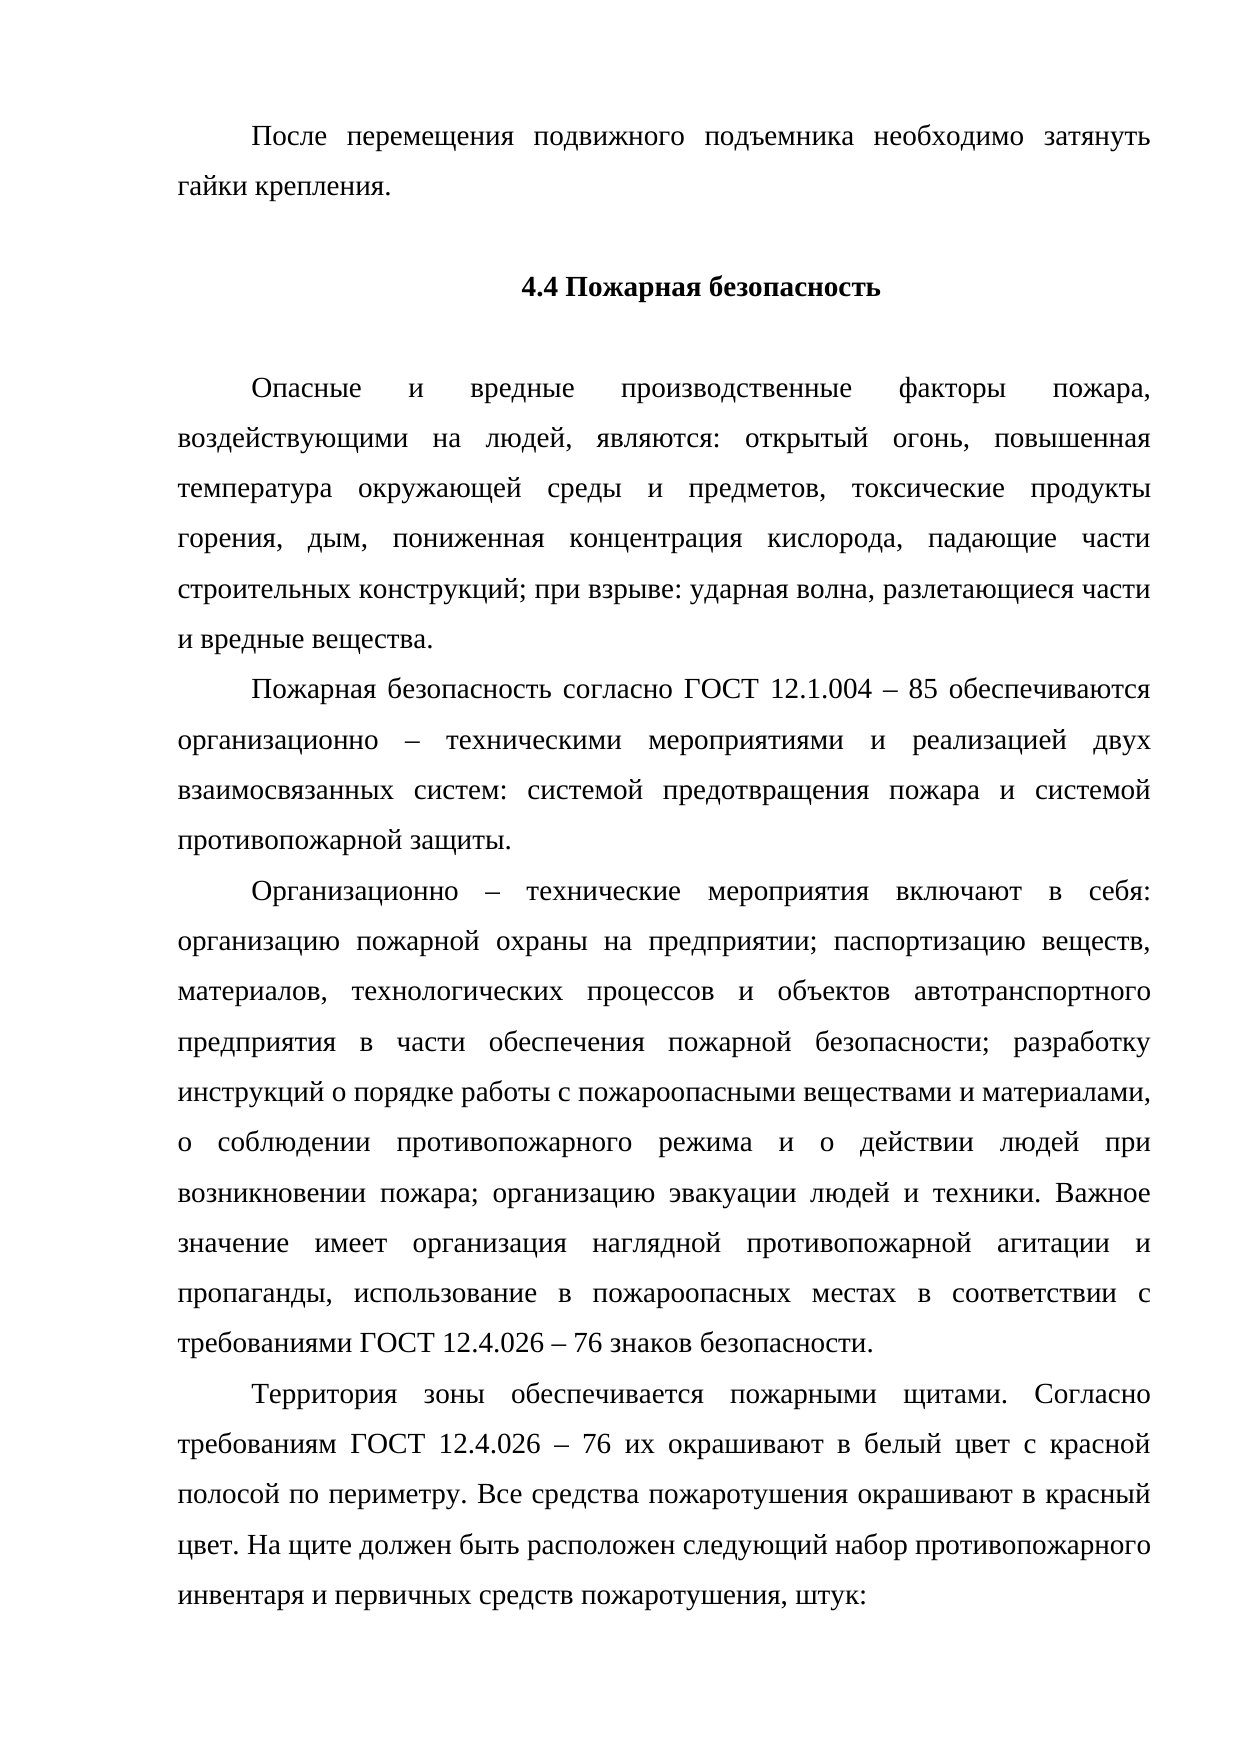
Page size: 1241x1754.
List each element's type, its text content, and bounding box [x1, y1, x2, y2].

text Опасные и вредные производственные факторы пожара, воздействующими на людей, являются: открытый огонь, повышенная температура окружающей среды и предметов, токсические продукты горения, дым, пониженная концентрация кислорода, падающие части строительных конструкций; при взрыве: ударная волна, разлетающиеся части и вредные вещества. [177, 370, 1152, 655]
text Пожарная безопасность согласно ГОСТ 12.1.004 – 85 обеспечиваются организационно – техническими мероприятиями и реализацией двух взаимосвязанных систем: системой предотвращения пожара и системой противопожарной защиты. [177, 672, 1152, 856]
text Организационно – технические мероприятия включают в себя: организацию пожарной охраны на предприятии; паспортизацию веществ, материалов, технологических процессов и объектов автотранспортного предприятия в части обеспечения пожарной безопасности; разработку инструкций о порядке работы с пожароопасными веществами и материалами, о соблюдении противопожарного режима и о действии людей при возникновении пожара; организацию эвакуации людей и техники. Важное значение имеет организация наглядной противопожарной агитации и пропаганды, использование в пожароопасных местах в соответствии с требованиями ГОСТ 12.4.026 – 76 знаков безопасности. [177, 873, 1152, 1359]
subtitle 4.4 Пожарная безопасность [177, 269, 1152, 303]
text Территория зоны обеспечивается пожарными щитами. Согласно требованиям ГОСТ 12.4.026 – 76 их окрашивают в белый цвет с красной полосой по периметру. Все средства пожаротушения окрашивают в красный цвет. На щите должен быть расположен следующий набор противопожарного инвентаря и первичных средств пожаротушения, штук: [177, 1376, 1152, 1611]
text После перемещения подвижного подъемника необходимо затянуть гайки крепления. [177, 118, 1152, 202]
